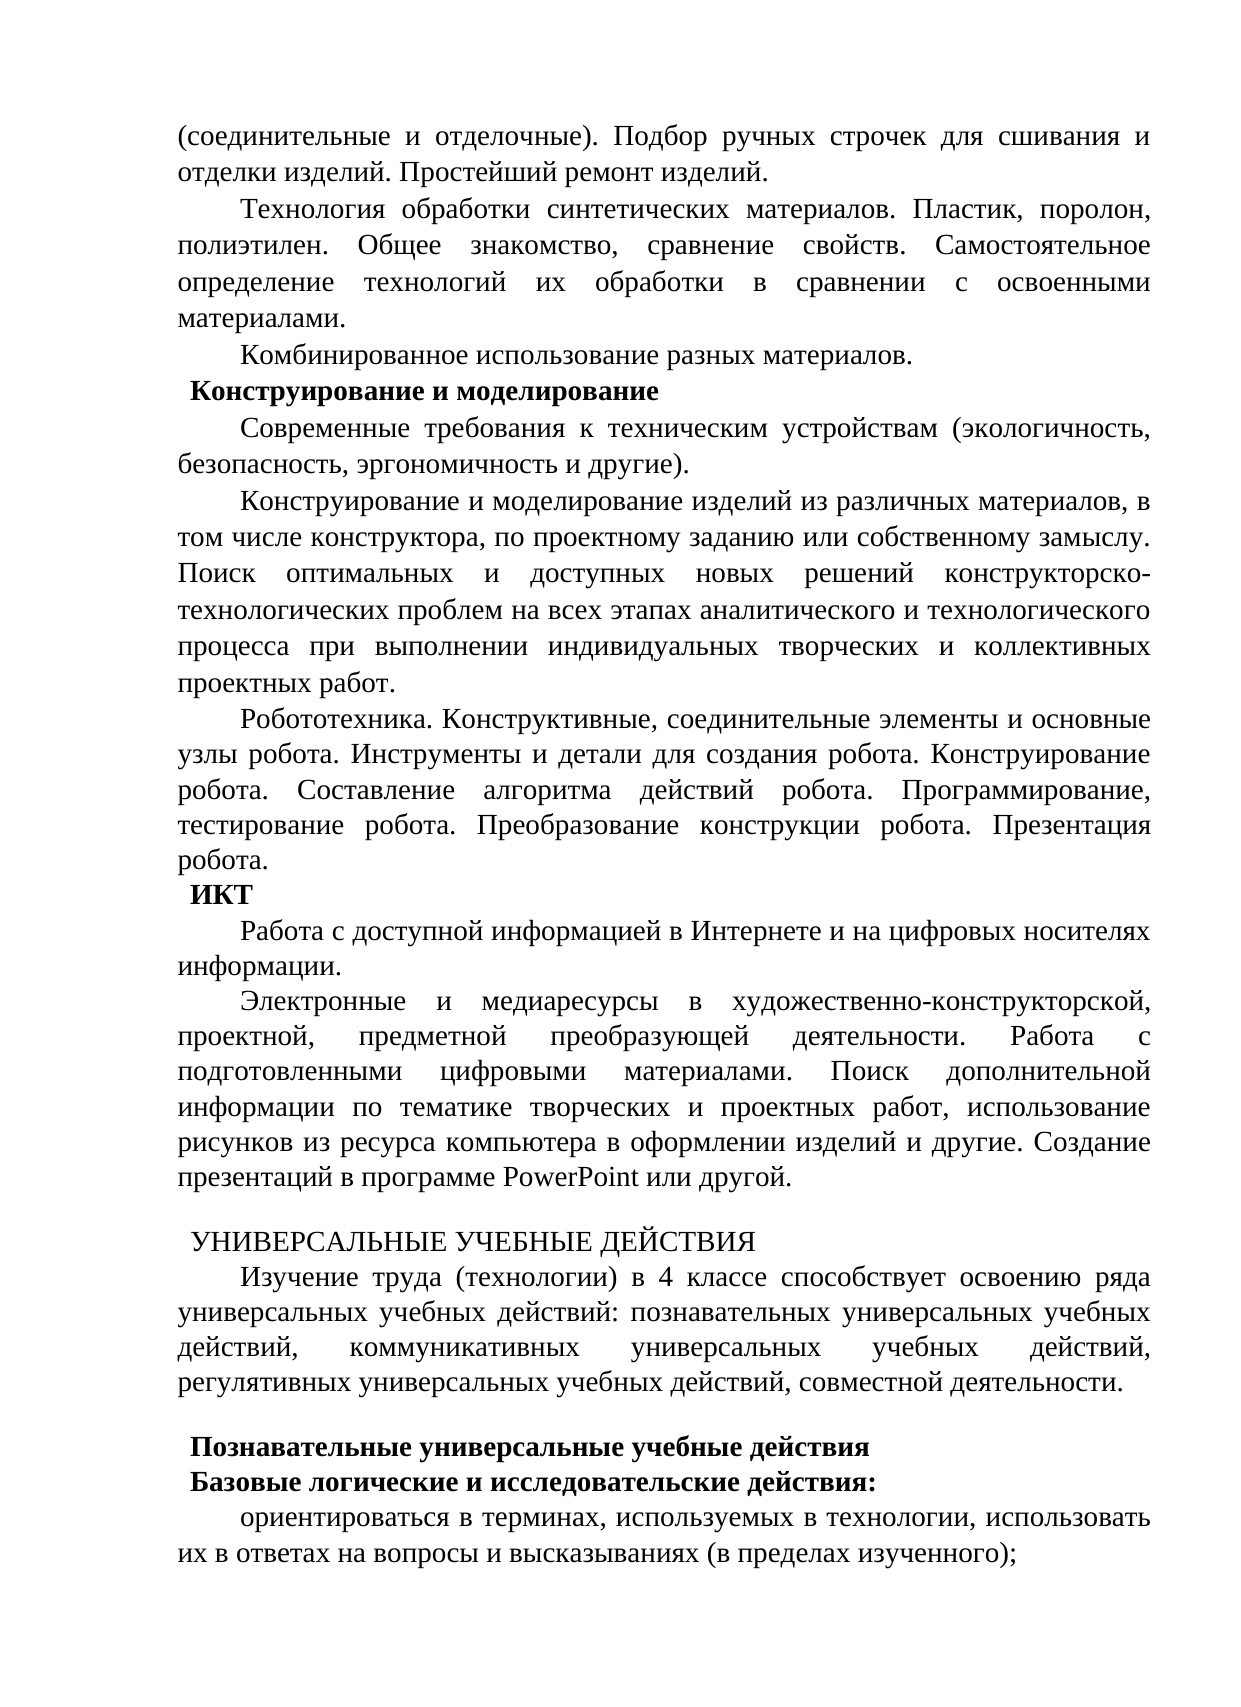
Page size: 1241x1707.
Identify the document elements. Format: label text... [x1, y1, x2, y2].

text Изучение труда (технологии) в 4 классе способствует освоению ряда универсальных учебных действий: познавательных универсальных учебных действий, коммуникативных универсальных учебных действий, регулятивных универсальных учебных действий, совместной деятельности. [177, 1259, 1152, 1398]
text Технология обработки синтетических материалов. Пластик, поролон, полиэтилен. Общее знакомство, сравнение свойств. Самостоятельное определение технологий их обработки в сравнении с освоенными материалами. [177, 191, 1152, 334]
text Комбинированное использование разных материалов. [177, 337, 1152, 370]
text Электронные и медиаресурсы в художественно-конструкторской, проектной, предметной преобразующей деятельности. Работа с подготовленными цифровыми материалами. Поиск дополнительной информации по тематике творческих и проектных работ, использование рисунков из ресурса компьютера в оформлении изделий и другие. Создание презентаций в программе PowerPoint или другой. [177, 983, 1152, 1193]
text Конструирование и моделирование [190, 373, 1152, 407]
text Современные требования к техническим устройствам (экологичность, безопасность, эргономичность и другие). [177, 410, 1152, 480]
text Робототехника. Конструктивные, соединительные элементы и основные узлы робота. Инструменты и детали для создания робота. Конструирование робота. Составление алгоритма действий робота. Программирование, тестирование робота. Преобразование конструкции робота. Презентация робота. [177, 701, 1152, 876]
text Работа с доступной информацией в Интернете и на цифровых носителях информации. [177, 913, 1152, 981]
text Познавательные универсальные учебные действия [190, 1429, 1152, 1463]
text УНИВЕРСАЛЬНЫЕ УЧЕБНЫЕ ДЕЙСТВИЯ [190, 1224, 1152, 1257]
text Конструирование и моделирование изделий из различных материалов, в том числе конструктора, по проектному заданию или собственному замыслу. Поиск оптимальных и доступных новых решений конструкторско-технологических проблем на всех этапах аналитического и технологического процесса при выполнении индивидуальных творческих и коллективных проектных работ. [177, 483, 1152, 698]
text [177, 118, 1152, 188]
text ИКТ [190, 877, 1152, 911]
text ориентироваться в терминах, используемых в технологии, использовать их в ответах на вопросы и высказываниях (в пределах изученного); [177, 1499, 1152, 1568]
text Базовые логические и исследовательские действия: [190, 1464, 1152, 1498]
